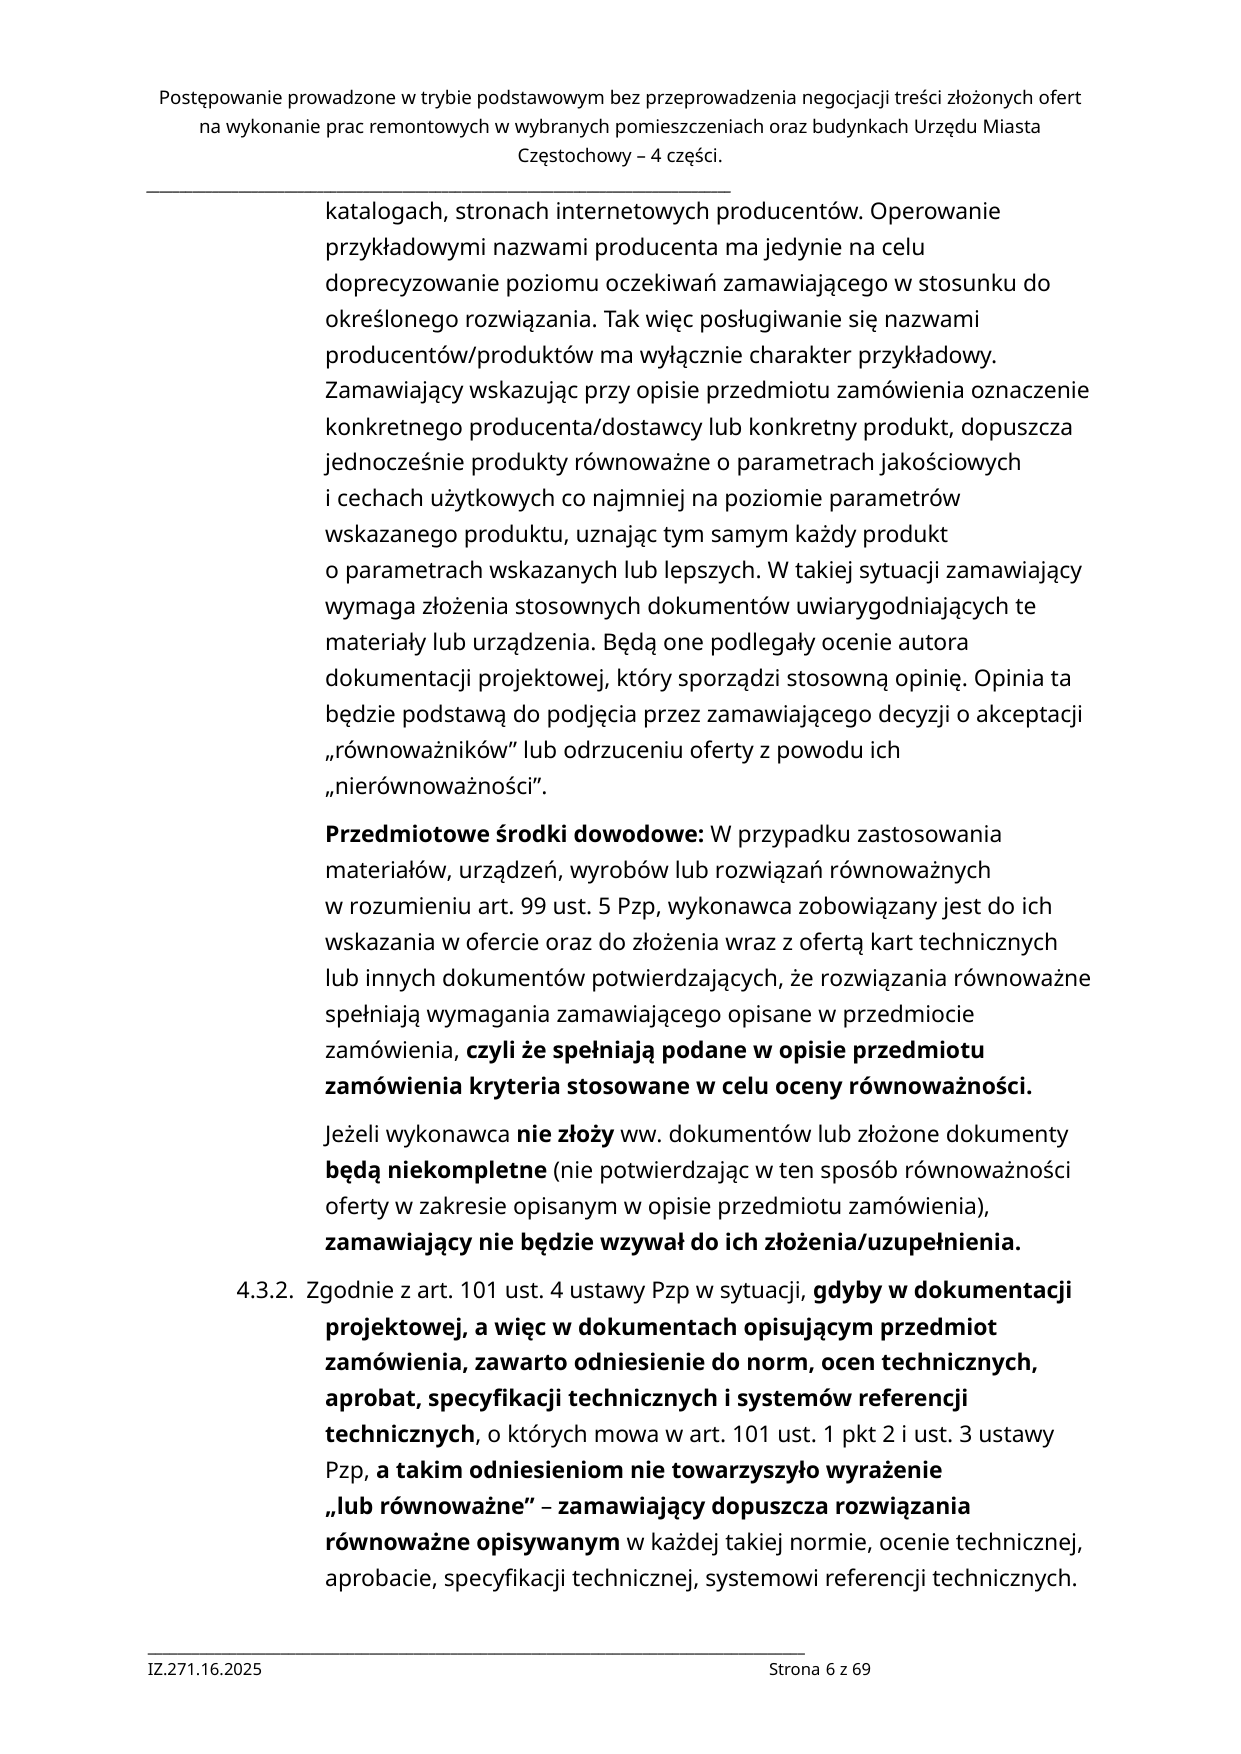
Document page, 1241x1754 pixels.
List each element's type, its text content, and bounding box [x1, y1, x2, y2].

text 4.3.2. Zgodnie z art. 101 ust. 4 ustawy Pzp w sytuacji, gdyby w dokumentacji projektowej, a więc w dokumentach opisującym przedmiot zamówienia, zawarto odniesienie do norm, ocen technicznych, aprobat, specyfikacji technicznych i systemów referencji technicznych, o których mowa w art. 101 ust. 1 pkt 2 i ust. 3 ustawy Pzp, a takim odniesieniom nie towarzyszyło wyrażenie „lub równoważne” – zamawiający dopuszcza rozwiązania równoważne opisywanym w każdej takiej normie, ocenie technicznej, aprobacie, specyfikacji technicznej, systemowi referencji technicznych. [236, 1274, 1092, 1593]
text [236, 195, 1092, 801]
text Przedmiotowe środki dowodowe: W przypadku zastosowania materiałów, urządzeń, wyrobów lub rozwiązań równoważnych w rozumieniu art. 99 ust. 5 Pzp, wykonawca zobowiązany jest do ich wskazania w ofercie oraz do złożenia wraz z ofertą kart technicznych lub innych dokumentów potwierdzających, że rozwiązania równoważne spełniają wymagania zamawiającego opisane w przedmiocie zamówienia, czyli że spełniają podane w opisie przedmiotu zamówienia kryteria stosowane w celu oceny równoważności. [325, 818, 1092, 1101]
text Jeżeli wykonawca nie złoży ww. dokumentów lub złożone dokumenty będą niekompletne (nie potwierdzając w ten sposób równoważności oferty w zakresie opisanym w opisie przedmiotu zamówienia), zamawiający nie będzie wzywał do ich złożenia/uzupełnienia. [325, 1118, 1092, 1257]
